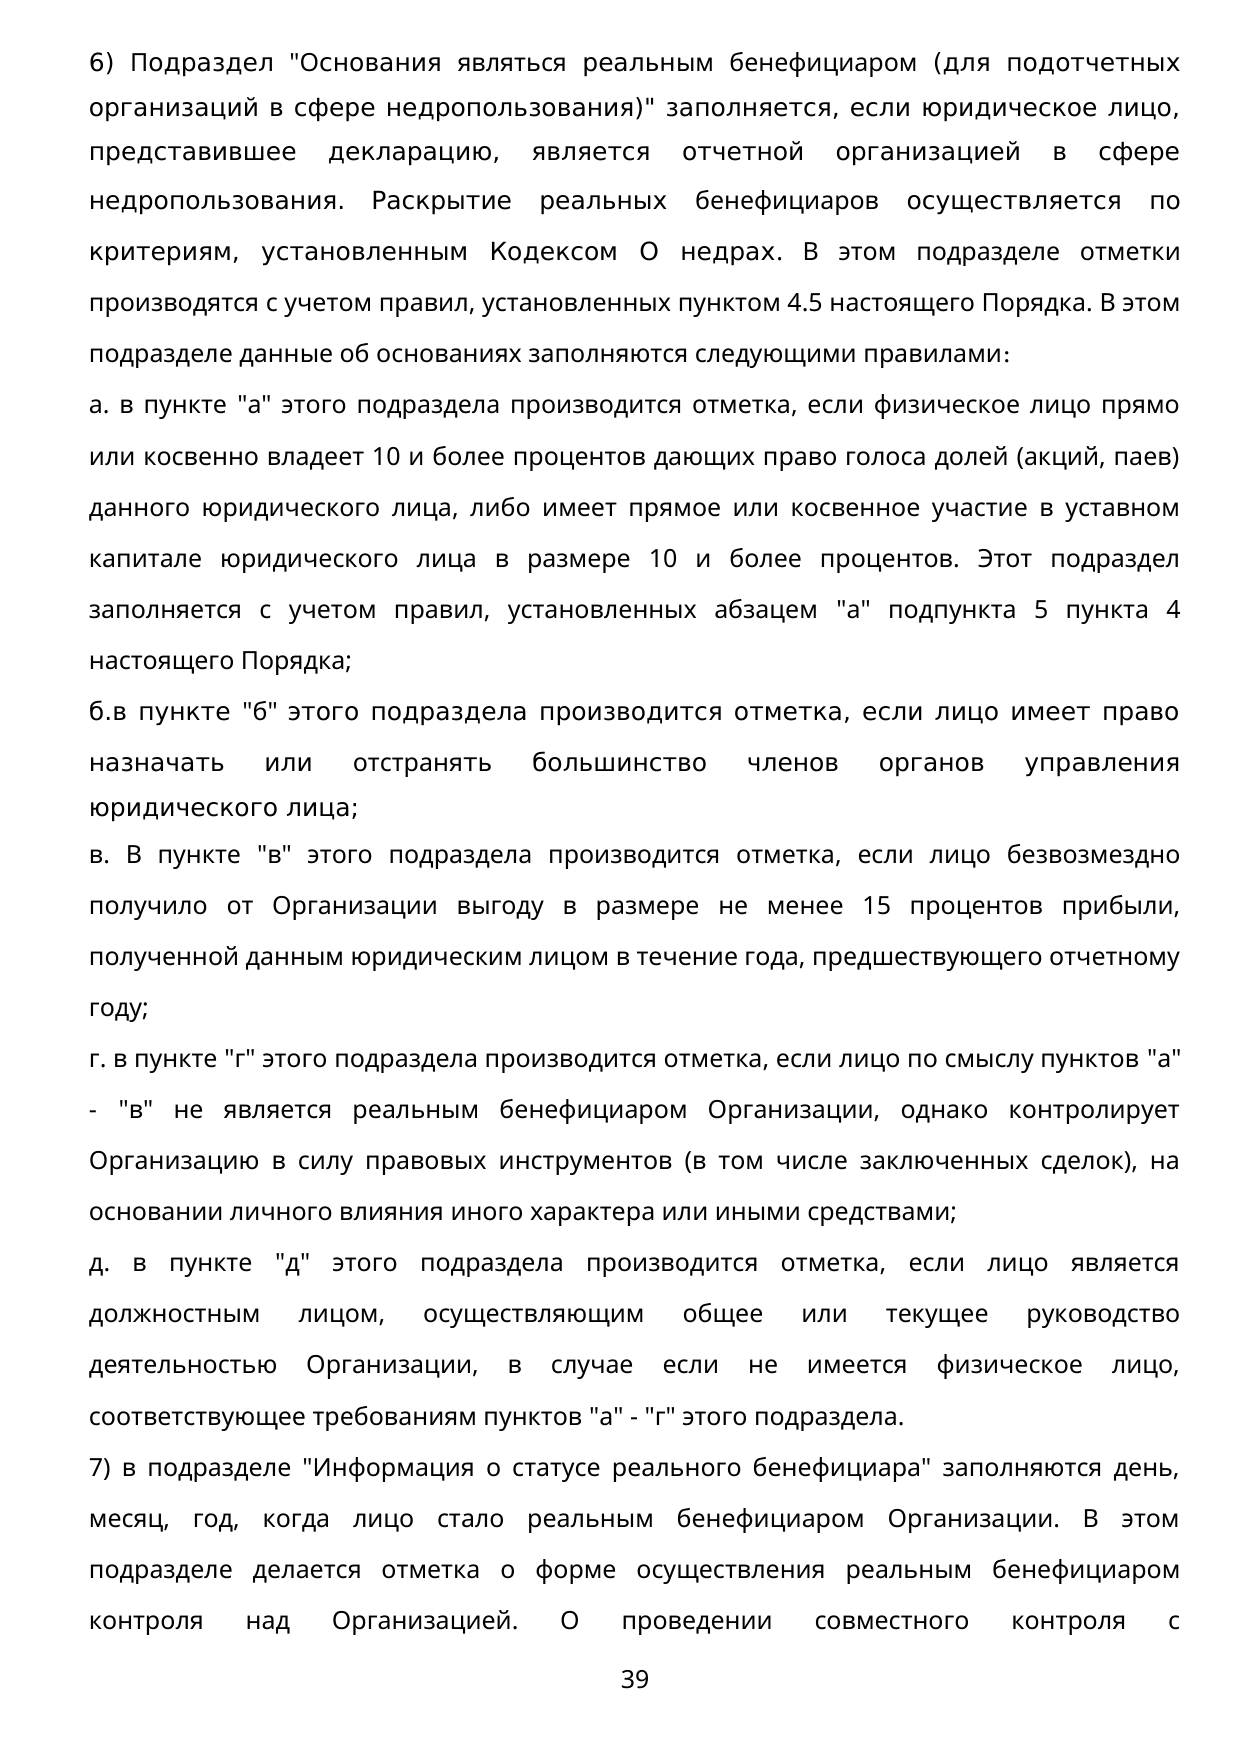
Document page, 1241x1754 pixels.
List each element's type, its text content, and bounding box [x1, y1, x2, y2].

text в. В пункте "в" этого подраздела производится отметка, если лицо безвозмездно получило от Организации выгоду в размере не менее 15 процентов прибыли, полученной данным юридическим лицом в течение года, предшествующего отчетному году; [89, 837, 1181, 1024]
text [89, 1449, 1181, 1636]
text г. в пункте "г" этого подраздела производится отметка, если лицо по смыслу пунктов "а" - "в" не является реальным бенефициаром Организации, однако контролирует Организацию в силу правовых инструментов (в том числе заключенных сделок), на основании личного влияния иного характера или иными средствами; [89, 1041, 1181, 1228]
text 6) Подраздел "Основания являться реальным бенефициаром (для подотчетных организаций в сфере недропользования)" заполняется, если юридическое лицо, представившее декларацию, является отчетной организацией в сфере недропользования. Раскрытие реальных бенефициаров осуществляется по критериям, установленным Кодексом О недрах. В этом подразделе отметки производятся с учетом правил, установленных пунктом 4.5 настоящего Порядка. В этом подразделе данные об основаниях заполняются следующими правилами: [89, 44, 1181, 370]
text а. в пункте "а" этого подраздела производится отметка, если физическое лицо прямо или косвенно владеет 10 и более процентов дающих право голоса долей (акций, паев) данного юридического лица, либо имеет прямое или косвенное участие в уставном капитале юридического лица в размере 10 и более процентов. Этот подраздел заполняется с учетом правил, установленных абзацем "а" подпункта 5 пункта 4 настоящего Порядка; [89, 387, 1181, 676]
text б.в пункте "б" этого подраздела производится отметка, если лицо имеет право назначать или отстранять большинство членов органов управления юридического лица; [89, 693, 1181, 822]
text д. в пункте "д" этого подраздела производится отметка, если лицо является должностным лицом, осуществляющим общее или текущее руководство деятельностью Организации, в случае если не имеется физическое лицо, соответствующее требованиям пунктов "а" - "г" этого подраздела. [89, 1245, 1181, 1432]
